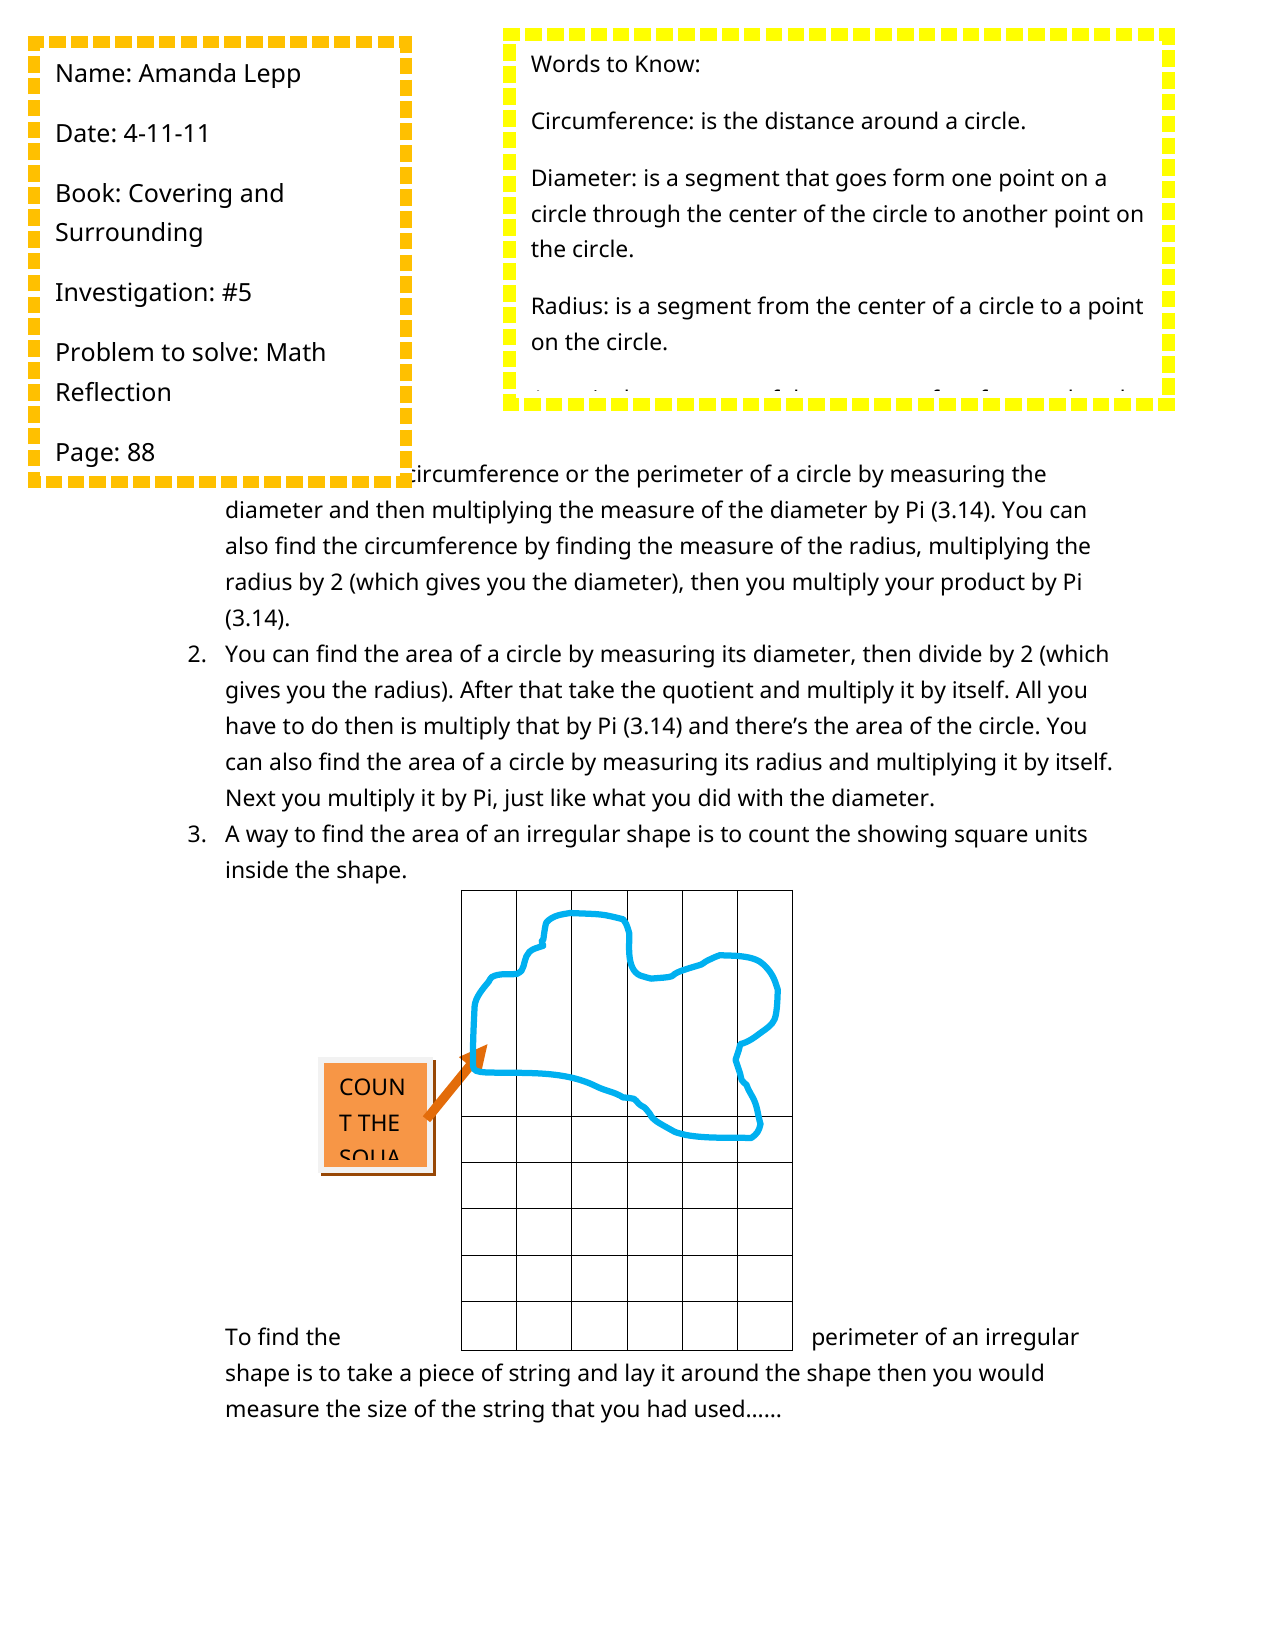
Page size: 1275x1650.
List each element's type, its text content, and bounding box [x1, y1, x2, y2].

list You can find the circumference or the perimeter of a circle by measuring the diameter and then multiplying the measure of the diameter by Pi (3.14). You can also find the circumference by finding the measure of the radius, multiplying the radius by 2 (which gives you the diameter), then you multiply your product by Pi (3.14). [187, 458, 1125, 633]
table_cell [738, 1209, 792, 1254]
table_header [572, 891, 627, 918]
table_cell [683, 1209, 737, 1254]
table_cell [738, 1163, 792, 1208]
table_header [572, 917, 627, 1094]
table_cell [572, 1209, 627, 1254]
table_cell [517, 1163, 571, 1208]
table_cell [462, 1302, 516, 1350]
table_cell [683, 1302, 737, 1350]
table_cell [738, 1256, 792, 1301]
table_header [683, 959, 737, 1116]
table_cell [517, 1302, 571, 1350]
table_cell [683, 1163, 737, 1208]
table_cell [517, 1209, 571, 1254]
list To find the perimeter of an irregular shape is to take a piece of string and lay it around the shape then you would measure the size of the string that you had used…… [225, 1321, 1125, 1424]
table_cell [572, 1302, 627, 1350]
table_cell [628, 1163, 682, 1208]
table_header [462, 891, 516, 1116]
table_cell [462, 1209, 516, 1254]
table_header [517, 891, 571, 969]
table_cell [738, 1117, 792, 1162]
table_cell [628, 1256, 682, 1301]
list You can find the area of a circle by measuring its diameter, then divide by 2 (which gives you the radius). After that take the quotient and multiply it by itself. All you have to do then is multiply that by Pi (3.14) and there’s the area of the circle. You can also find the area of a circle by measuring its radius and multiplying it by itself. Next you multiply it by Pi, just like what you did with the diameter. [187, 638, 1125, 813]
table_header [628, 891, 682, 975]
table_header [683, 891, 737, 966]
table_header [517, 1076, 571, 1116]
table_cell [683, 1138, 737, 1162]
table_cell [572, 1117, 627, 1162]
table_header [572, 1082, 627, 1116]
table_cell [572, 1256, 627, 1301]
table_cell [628, 1209, 682, 1254]
table_cell [683, 1117, 737, 1134]
table_header [628, 968, 682, 1116]
table_cell [462, 1256, 516, 1301]
table_cell [683, 1256, 737, 1301]
table_cell [628, 1302, 682, 1350]
table_cell [628, 1117, 682, 1162]
table_cell [572, 1163, 627, 1208]
table_cell [517, 1117, 571, 1162]
list A way to find the area of an irregular shape is to count the showing square units inside the shape. [187, 818, 1125, 885]
table_cell [462, 1163, 516, 1208]
table_cell [517, 1256, 571, 1301]
table_header [738, 891, 792, 1116]
table_cell [738, 1302, 792, 1350]
table_header [517, 917, 571, 1074]
table_cell [462, 1117, 516, 1162]
